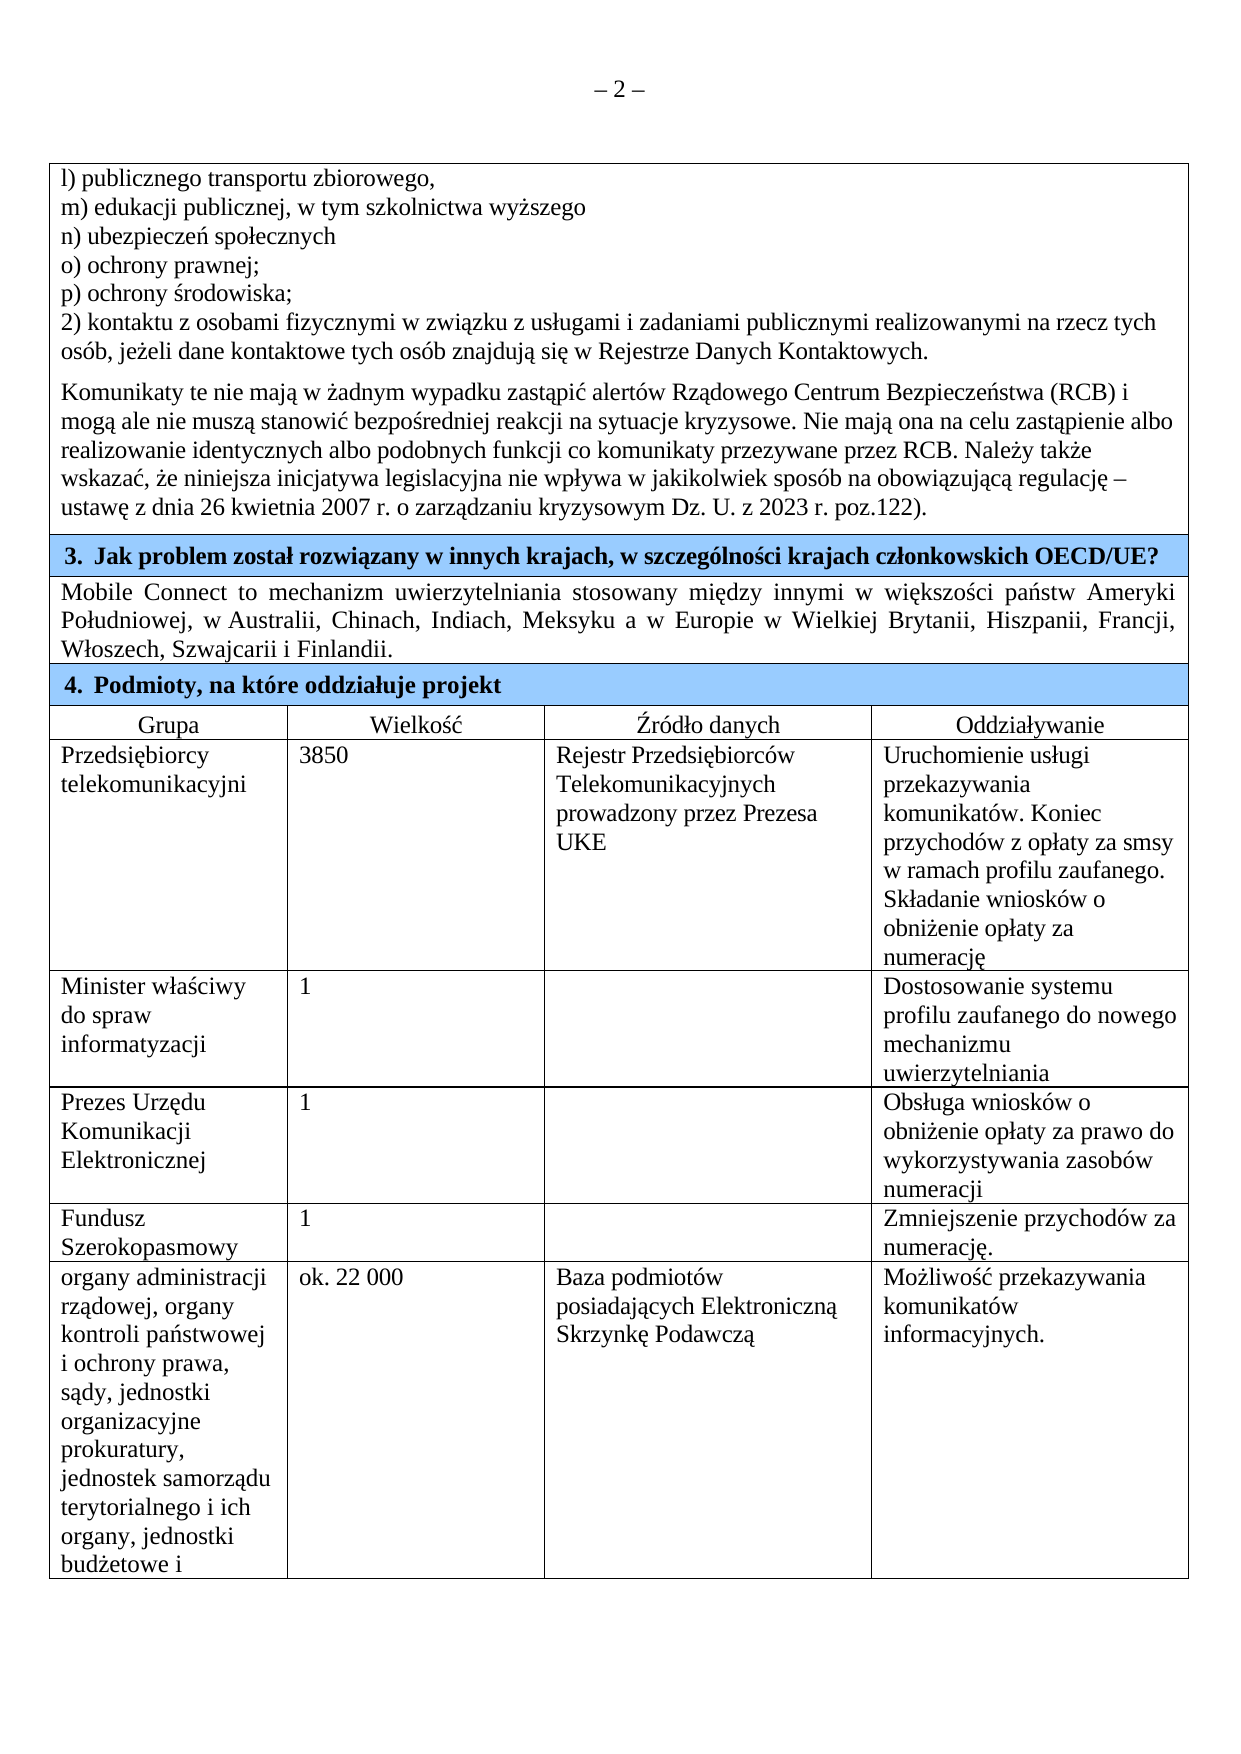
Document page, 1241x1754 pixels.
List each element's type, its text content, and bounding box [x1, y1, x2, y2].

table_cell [872, 1262, 1188, 1578]
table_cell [545, 1262, 871, 1578]
table_cell [545, 971, 871, 1086]
table_cell 1 [288, 1088, 544, 1202]
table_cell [50, 1262, 287, 1578]
table_cell Dostosowanie systemu profilu zaufanego do nowego mechanizmu uwierzytelniania [872, 971, 1188, 1086]
table_cell ok. 22 000 [288, 1262, 544, 1578]
table_cell Uruchomienie usługi przekazywania komunikatów. Koniec przychodów z opłaty za smsy w ramach profilu zaufanego. Składanie wniosków o obniżenie opłaty za numerację [872, 740, 1188, 970]
table_cell Źródło danych [545, 706, 871, 739]
table_cell Jak problem został rozwiązany w innych krajach, w szczególności krajach członkowskich OECD/UE? [50, 535, 1188, 576]
table_cell Rejestr Przedsiębiorców Telekomunikacyjnych prowadzony przez Prezesa UKE [545, 740, 871, 970]
table_cell Obsługa wniosków o obniżenie opłaty za prawo do wykorzystywania zasobów numeracji [872, 1088, 1188, 1202]
table_cell Podmioty, na które oddziałuje projekt [50, 664, 1188, 705]
table_cell Grupa [50, 706, 287, 739]
table_cell Zmniejszenie przychodów za numerację. [872, 1204, 1188, 1261]
table_cell 1 [288, 971, 544, 1086]
table_cell Mobile Connect to mechanizm uwierzytelniania stosowany między innymi w większości państw Ameryki Południowej, w Australii, Chinach, Indiach, Meksyku a w Europie w Wielkiej Brytanii, Hiszpanii, Francji, Włoszech, Szwajcarii i Finlandii. [50, 577, 1188, 663]
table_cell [50, 164, 1188, 533]
table_cell [545, 1088, 871, 1202]
table_cell Fundusz Szerokopasmowy [50, 1204, 287, 1261]
table_cell 1 [288, 1204, 544, 1261]
table_cell [545, 1204, 871, 1261]
table_cell Prezes Urzędu Komunikacji Elektronicznej [50, 1088, 287, 1202]
table_cell Oddziaływanie [872, 706, 1188, 739]
table_cell 3850 [288, 740, 544, 970]
table_cell Przedsiębiorcy telekomunikacyjni [50, 740, 287, 970]
table_cell Wielkość [288, 706, 544, 739]
table_cell Minister właściwy do spraw informatyzacji [50, 971, 287, 1086]
